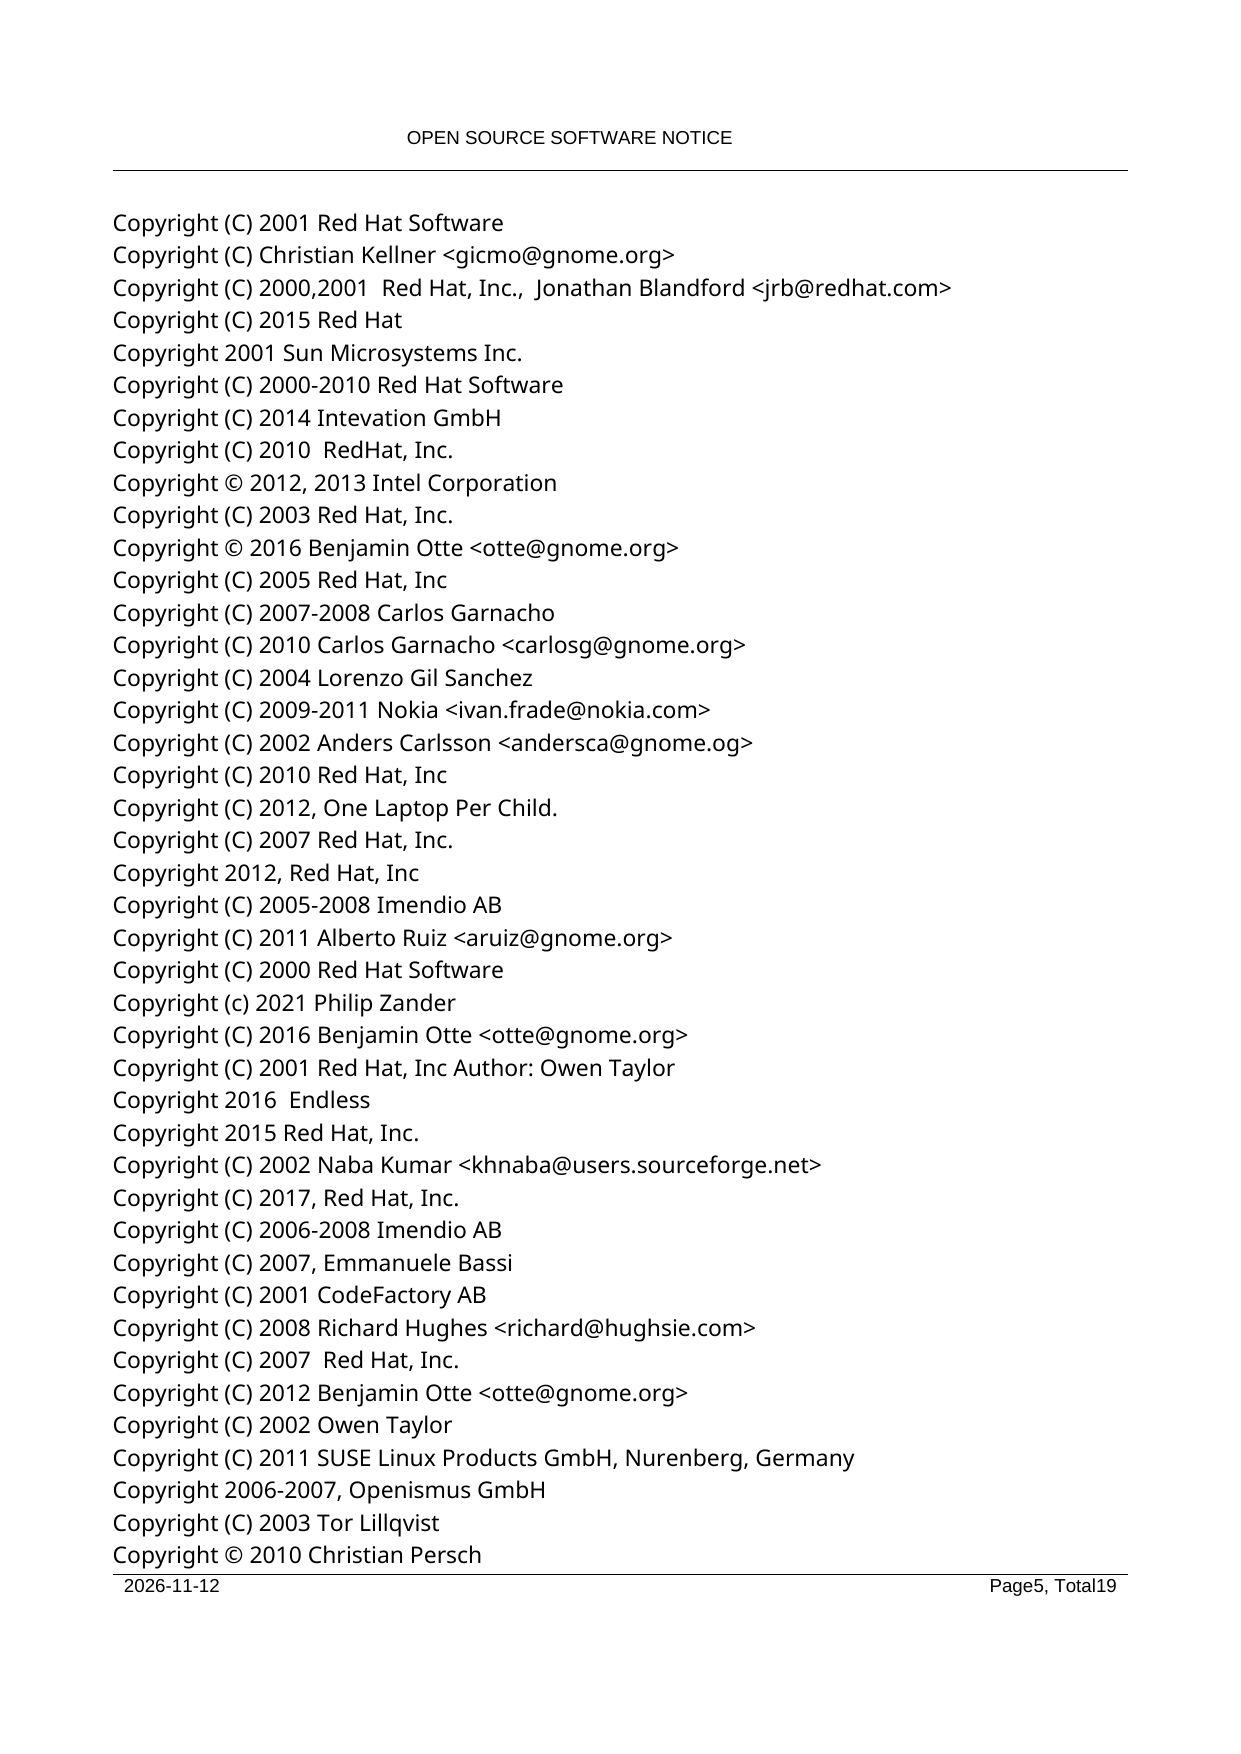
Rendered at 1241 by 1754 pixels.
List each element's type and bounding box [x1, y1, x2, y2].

text [112, 206, 1128, 1571]
